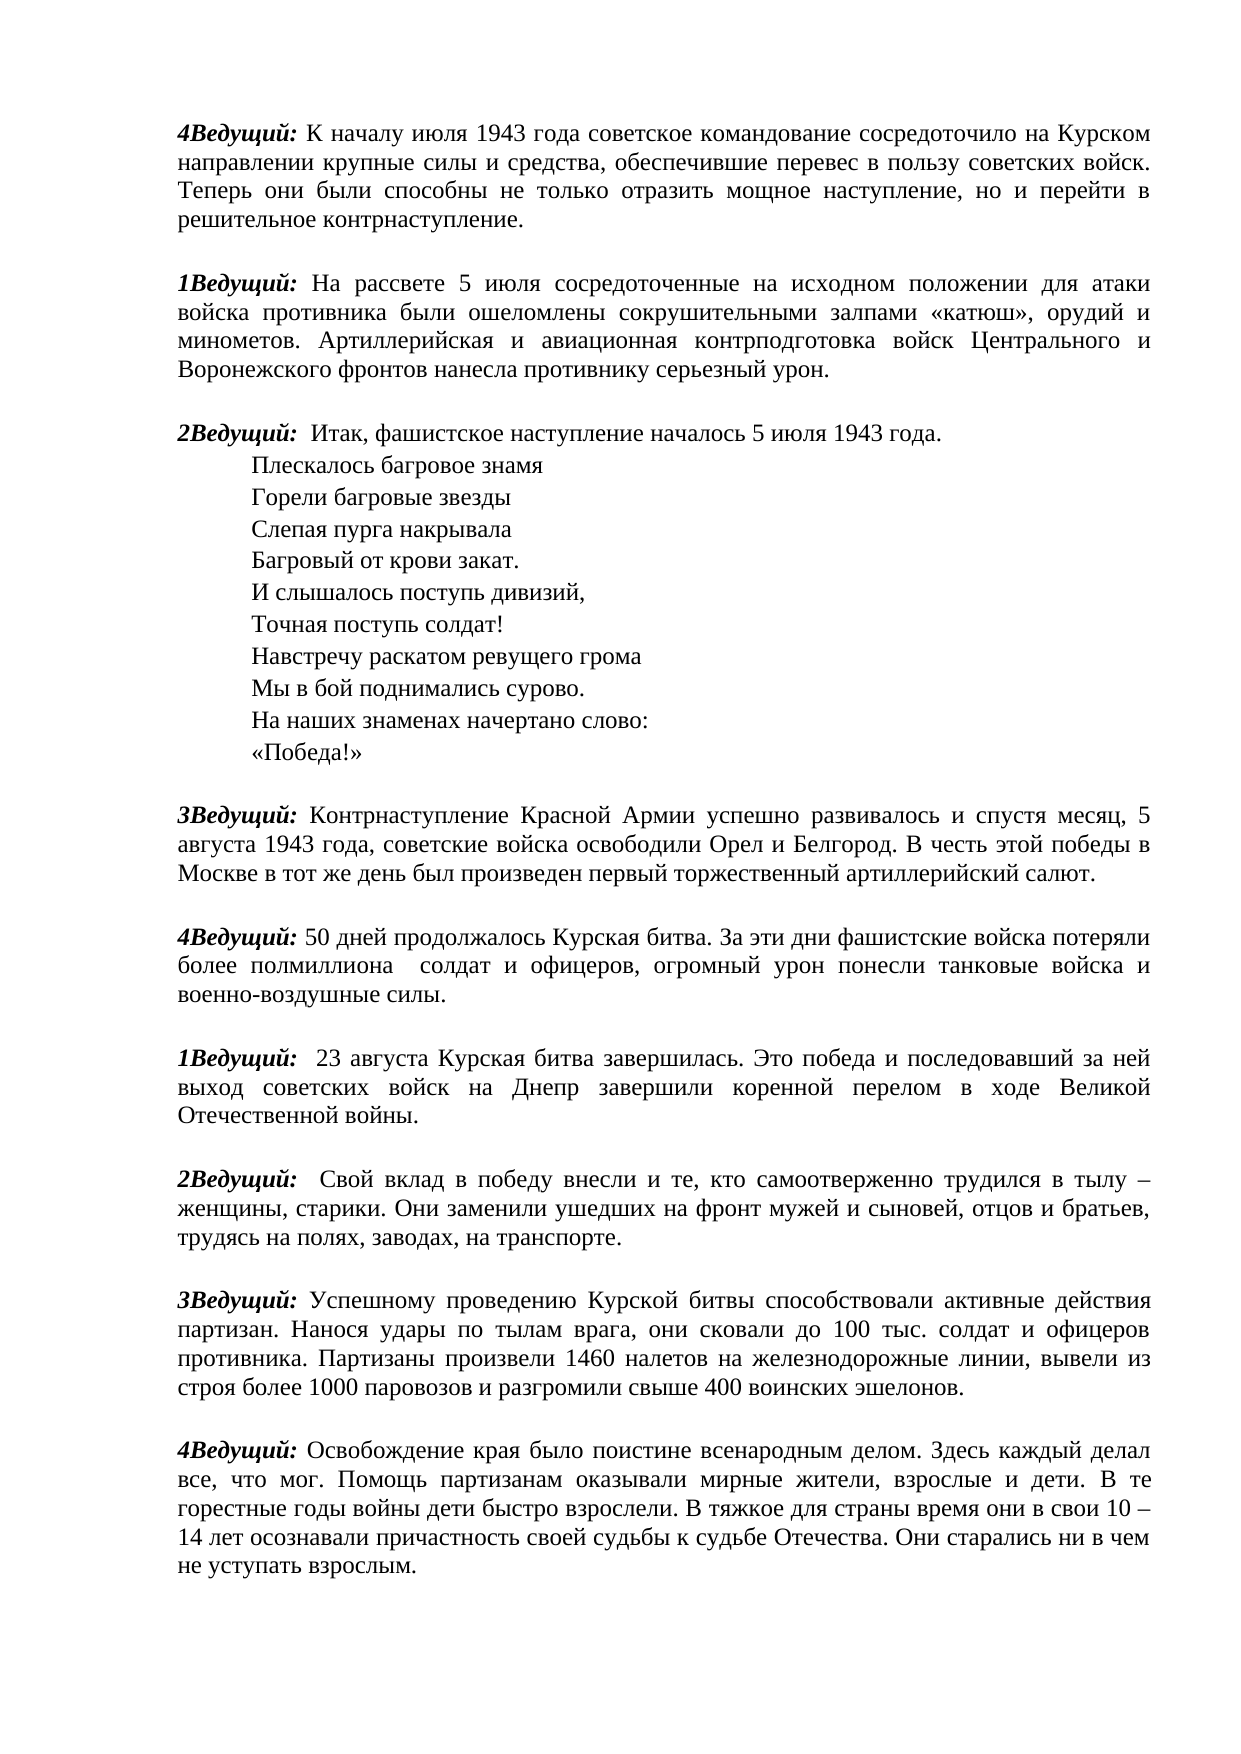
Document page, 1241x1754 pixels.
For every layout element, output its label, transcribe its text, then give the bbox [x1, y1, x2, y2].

text Горели багровые звезды [177, 482, 1152, 511]
text Навстречу раскатом ревущего грома [177, 641, 1152, 670]
text Слепая пурга накрывала [177, 514, 1152, 542]
text 2Ведущий: Итак, фашистское наступление началось 5 июля 1943 года. [177, 418, 1152, 447]
text «Победа!» [177, 737, 1152, 766]
text Мы в бой поднимались сурово. [177, 673, 1152, 702]
text На наших знаменах начертано слово: [177, 705, 1152, 734]
text Плескалось багровое знамя [177, 450, 1152, 479]
text 2Ведущий: Свой вклад в победу внесли и те, кто самоотверженно трудился в тылу – женщины, старики. Они заменили ушедших на фронт мужей и сыновей, отцов и братьев, трудясь на полях, заводах, на транспорте. [177, 1164, 1152, 1251]
text 1Ведущий: 23 августа Курская битва завершилась. Это победа и последовавший за ней выход советских войск на Днепр завершили коренной перелом в ходе Великой Отечественной войны. [177, 1043, 1152, 1129]
text И слышалось поступь дивизий, [177, 577, 1152, 606]
text 4Ведущий: К началу июля 1943 года советское командование сосредоточило на Курском направлении крупные силы и средства, обеспечившие перевес в пользу советских войск. Теперь они были способны не только отразить мощное наступление, но и перейти в решительное контрнаступление. [177, 118, 1152, 233]
text Багровый от крови закат. [177, 546, 1152, 574]
text 4Ведущий: Освобождение края было поистине всенародным делом. Здесь каждый делал все, что мог. Помощь партизанам оказывали мирные жители, взрослые и дети. В те горестные годы войны дети быстро взрослели. В тяжкое для страны время они в свои 10 – 14 лет осознавали причастность своей судьбы к судьбе Отечества. Они старались ни в чем не уступать взрослым. [177, 1436, 1152, 1579]
text 3Ведущий: Успешному проведению Курской битвы способствовали активные действия партизан. Нанося удары по тылам врага, они сковали до 100 тыс. солдат и офицеров противника. Партизаны произвели 1460 налетов на железнодорожные линии, вывели из строя более 1000 паровозов и разгромили свыше 400 воинских эшелонов. [177, 1286, 1152, 1401]
text 3Ведущий: Контрнаступление Красной Армии успешно развивалось и спустя месяц, 5 августа 1943 года, советские войска освободили Орел и Белгород. В честь этой победы в Москве в тот же день был произведен первый торжественный артиллерийский салют. [177, 801, 1152, 887]
text 1Ведущий: На рассвете 5 июля сосредоточенные на исходном положении для атаки войска противника были ошеломлены сокрушительными залпами «катюш», орудий и минометов. Артиллерийская и авиационная контрподготовка войск Центрального и Воронежского фронтов нанесла противнику серьезный урон. [177, 268, 1152, 383]
text 4Ведущий: 50 дней продолжалось Курская битва. За эти дни фашистские войска потеряли более полмиллиона солдат и офицеров, огромный урон понесли танковые войска и военно-воздушные силы. [177, 922, 1152, 1008]
text Точная поступь солдат! [177, 609, 1152, 638]
